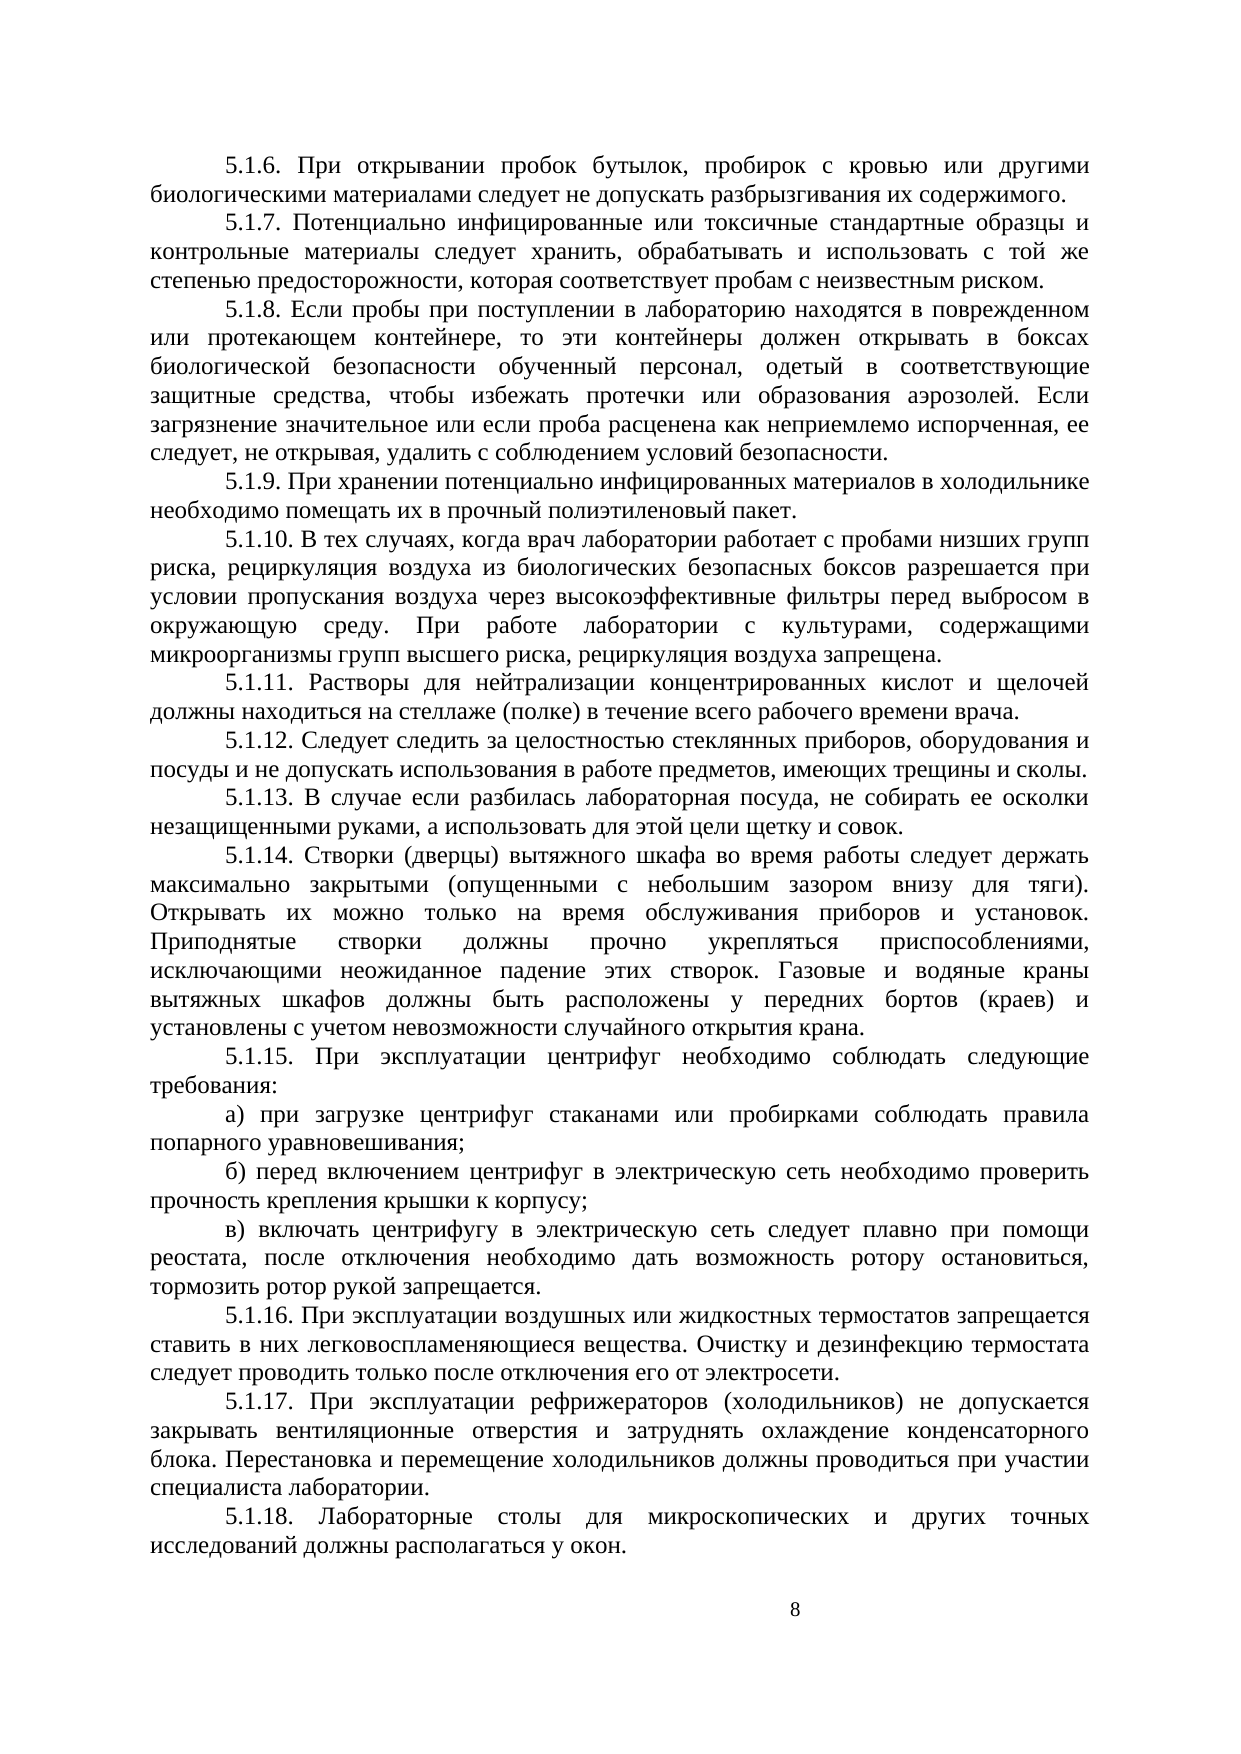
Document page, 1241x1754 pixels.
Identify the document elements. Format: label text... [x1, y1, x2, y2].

text 5.1.9. При хранении потенциально инфицированных материалов в холодильнике необходимо помещать их в прочный полиэтиленовый пакет. [150, 466, 1090, 524]
text 5.1.7. Потенциально инфицированные или токсичные стандартные образцы и контрольные материалы следует хранить, обрабатывать и использовать с той же степенью предосторожности, которая соответствует пробам с неизвестным риском. [150, 207, 1090, 294]
text 5.1.13. В случае если разбилась лабораторная посуда, не собирать ее осколки незащищенными руками, а использовать для этой цели щетку и совок. [150, 782, 1090, 840]
text 5.1.15. При эксплуатации центрифуг необходимо соблюдать следующие требования: [150, 1041, 1090, 1099]
text а) при загрузке центрифуг стаканами или пробирками соблюдать правила попарного уравновешивания; [150, 1099, 1090, 1156]
text б) перед включением центрифуг в электрическую сеть необходимо проверить прочность крепления крышки к корпусу; [150, 1156, 1090, 1214]
text 5.1.12. Следует следить за целостностью стеклянных приборов, оборудования и посуды и не допускать использования в работе предметов, имеющих трещины и сколы. [150, 725, 1090, 782]
text 5.1.8. Если пробы при поступлении в лабораторию находятся в поврежденном или протекающем контейнере, то эти контейнеры должен открывать в боксах биологической безопасности обученный персонал, одетый в соответствующие защитные средства, чтобы избежать протечки или образования аэрозолей. Если загрязнение значительное или если проба расценена как неприемлемо испорченная, ее следует, не открывая, удалить с соблюдением условий безопасности. [150, 294, 1090, 466]
text 5.1.10. В тех случаях, когда врач лаборатории работает с пробами низших групп риска, рециркуляция воздуха из биологических безопасных боксов разрешается при условии пропускания воздуха через высокоэффективные фильтры перед выбросом в окружающую среду. При работе лаборатории с культурами, содержащими микроорганизмы групп высшего риска, рециркуляция воздуха запрещена. [150, 524, 1090, 667]
text 5.1.18. Лабораторные столы для микроскопических и других точных исследований должны располагаться у окон. [150, 1501, 1090, 1559]
text 5.1.6. При открывании пробок бутылок, пробирок с кровью или другими биологическими материалами следует не допускать разбрызгивания их содержимого. [150, 150, 1090, 207]
text 5.1.16. При эксплуатации воздушных или жидкостных термостатов запрещается ставить в них легковоспламеняющиеся вещества. Очистку и дезинфекцию термостата следует проводить только после отключения его от электросети. [150, 1300, 1090, 1386]
text в) включать центрифугу в электрическую сеть следует плавно при помощи реостата, после отключения необходимо дать возможность ротору остановиться, тормозить ротор рукой запрещается. [150, 1214, 1090, 1300]
text 5.1.17. При эксплуатации рефрижераторов (холодильников) не допускается закрывать вентиляционные отверстия и затруднять охлаждение конденсаторного блока. Перестановка и перемещение холодильников должны проводиться при участии специалиста лаборатории. [150, 1386, 1090, 1501]
text 5.1.14. Створки (дверцы) вытяжного шкафа во время работы следует держать максимально закрытыми (опущенными с небольшим зазором внизу для тяги). Открывать их можно только на время обслуживания приборов и установок. Приподнятые створки должны прочно укрепляться приспособлениями, исключающими неожиданное падение этих створок. Газовые и водяные краны вытяжных шкафов должны быть расположены у передних бортов (краев) и установлены с учетом невозможности случайного открытия крана. [150, 840, 1090, 1041]
text 5.1.11. Растворы для нейтрализации концентрированных кислот и щелочей должны находиться на стеллаже (полке) в течение всего рабочего времени врача. [150, 667, 1090, 725]
